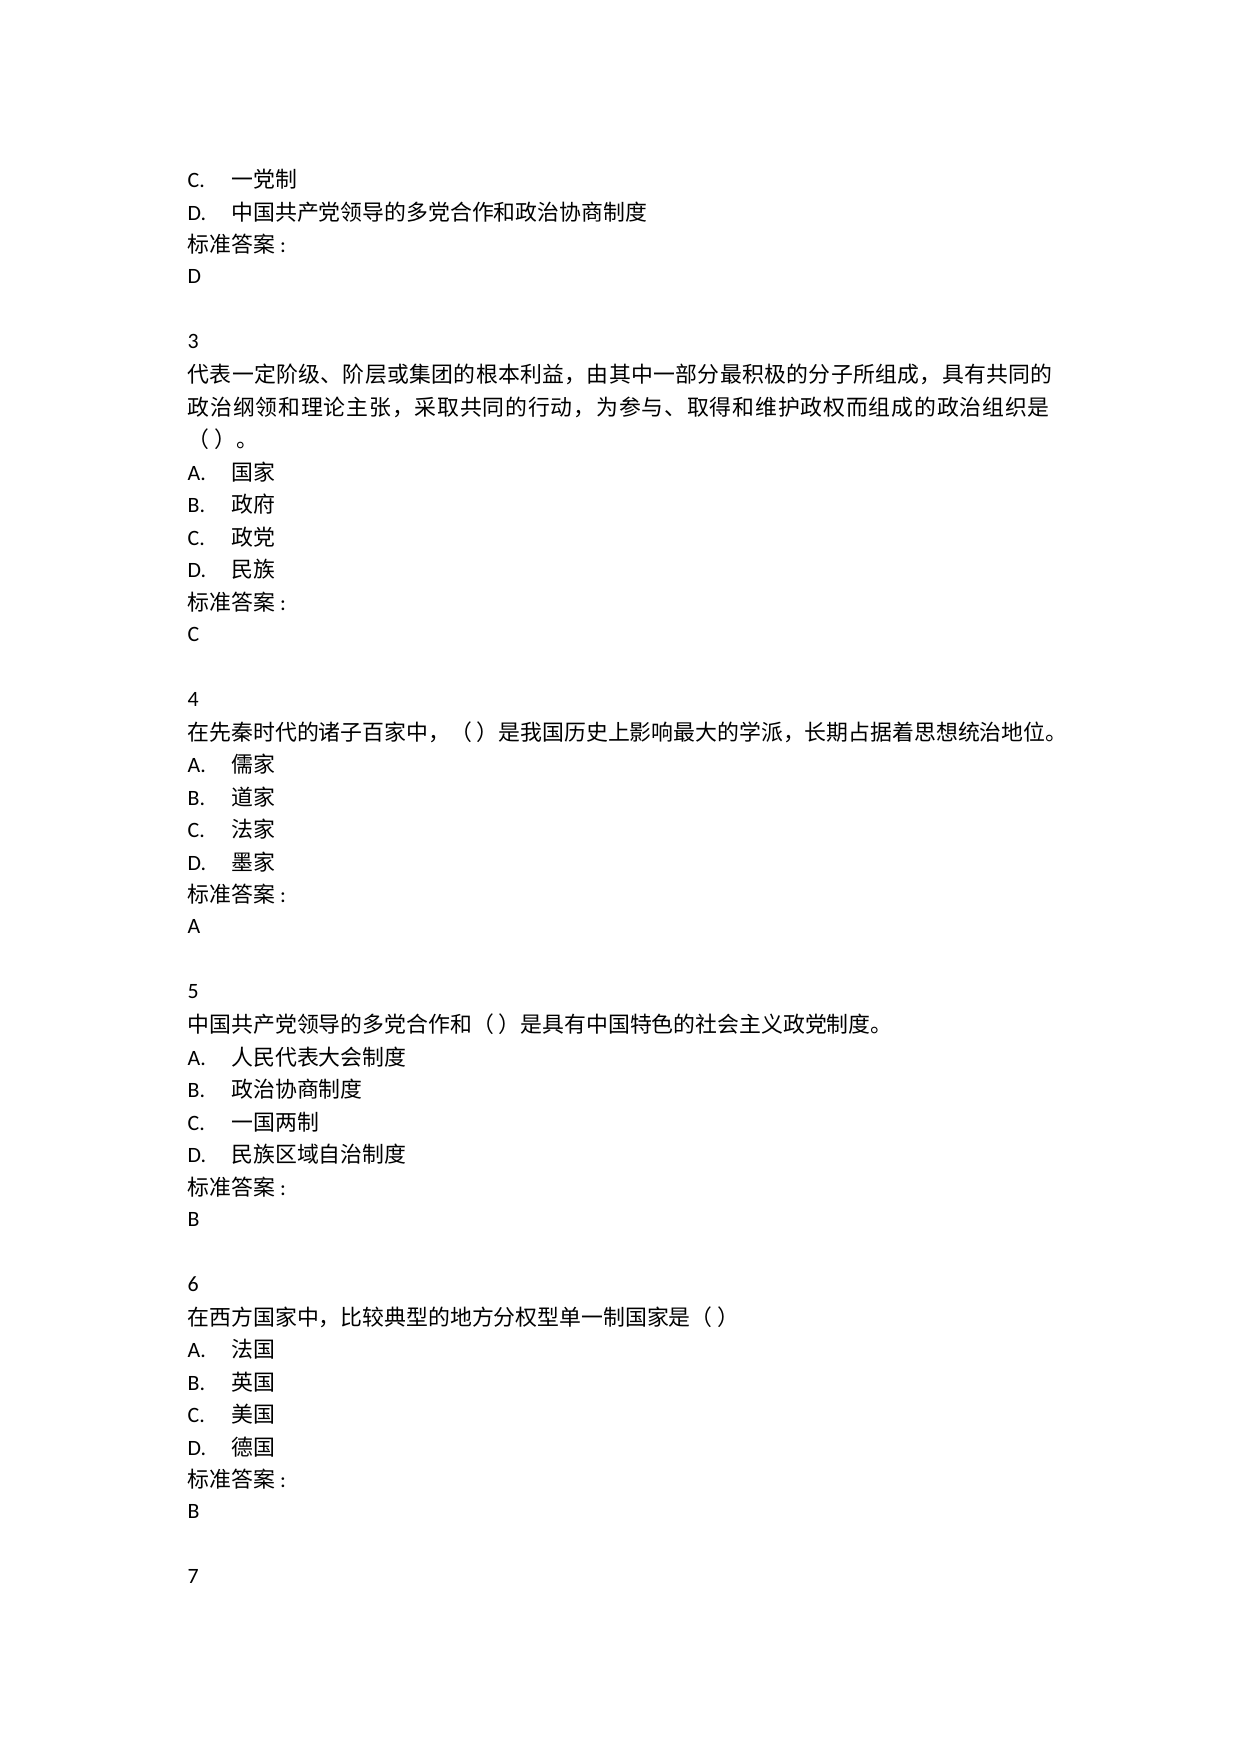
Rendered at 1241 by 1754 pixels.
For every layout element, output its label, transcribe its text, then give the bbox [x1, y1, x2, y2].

text B. 道家 [187, 779, 1053, 812]
text 5 [187, 974, 1053, 1007]
text A. 国家 [187, 454, 1053, 487]
text B. 政府 [187, 487, 1053, 519]
text C. 美国 [187, 1397, 1053, 1429]
text D. 墨家 [187, 844, 1053, 877]
text A. 法国 [187, 1332, 1053, 1364]
text 6 [187, 1267, 1053, 1299]
text 标准答案 : [187, 1169, 1053, 1202]
text 标准答案 : [187, 227, 1053, 259]
text C. 一国两制 [187, 1104, 1053, 1137]
text 4 [187, 682, 1053, 714]
text C. 法家 [187, 812, 1053, 844]
text D. 中国共产党领导的多党合作和政治协商制度 [187, 194, 1053, 227]
text A. 人民代表大会制度 [187, 1039, 1053, 1072]
text A. 儒家 [187, 747, 1053, 779]
text D. 民族区域自治制度 [187, 1137, 1053, 1169]
text C. 政党 [187, 519, 1053, 552]
text C. 一党制 [187, 162, 1053, 194]
text 在西方国家中，比较典型的地方分权型单一制国家是（ ） [187, 1299, 1053, 1332]
text B [187, 1202, 1053, 1234]
text 标准答案 : [187, 1462, 1053, 1494]
text 7 [187, 1559, 1053, 1592]
text B [187, 1494, 1053, 1527]
text 标准答案 : [187, 584, 1053, 617]
text 3 [187, 324, 1053, 357]
text D. 民族 [187, 552, 1053, 584]
text B. 政治协商制度 [187, 1072, 1053, 1104]
text 中国共产党领导的多党合作和（ ）是具有中国特色的社会主义政党制度。 [187, 1007, 1053, 1039]
text B. 英国 [187, 1364, 1053, 1397]
text D. 德国 [187, 1429, 1053, 1462]
text A [187, 909, 1053, 942]
text 在先秦时代的诸子百家中，（ ）是我国历史上影响最大的学派，长期占据着思想统治地位。 [187, 714, 1053, 747]
text 代表一定阶级、阶层或集团的根本利益，由其中一部分最积极的分子所组成，具有共同的政治纲领和理论主张，采取共同的行动，为参与、取得和维护政权而组成的政治组织是（ ）。 [187, 357, 1053, 454]
text D [187, 259, 1053, 292]
text 标准答案 : [187, 877, 1053, 909]
text C [187, 617, 1053, 649]
